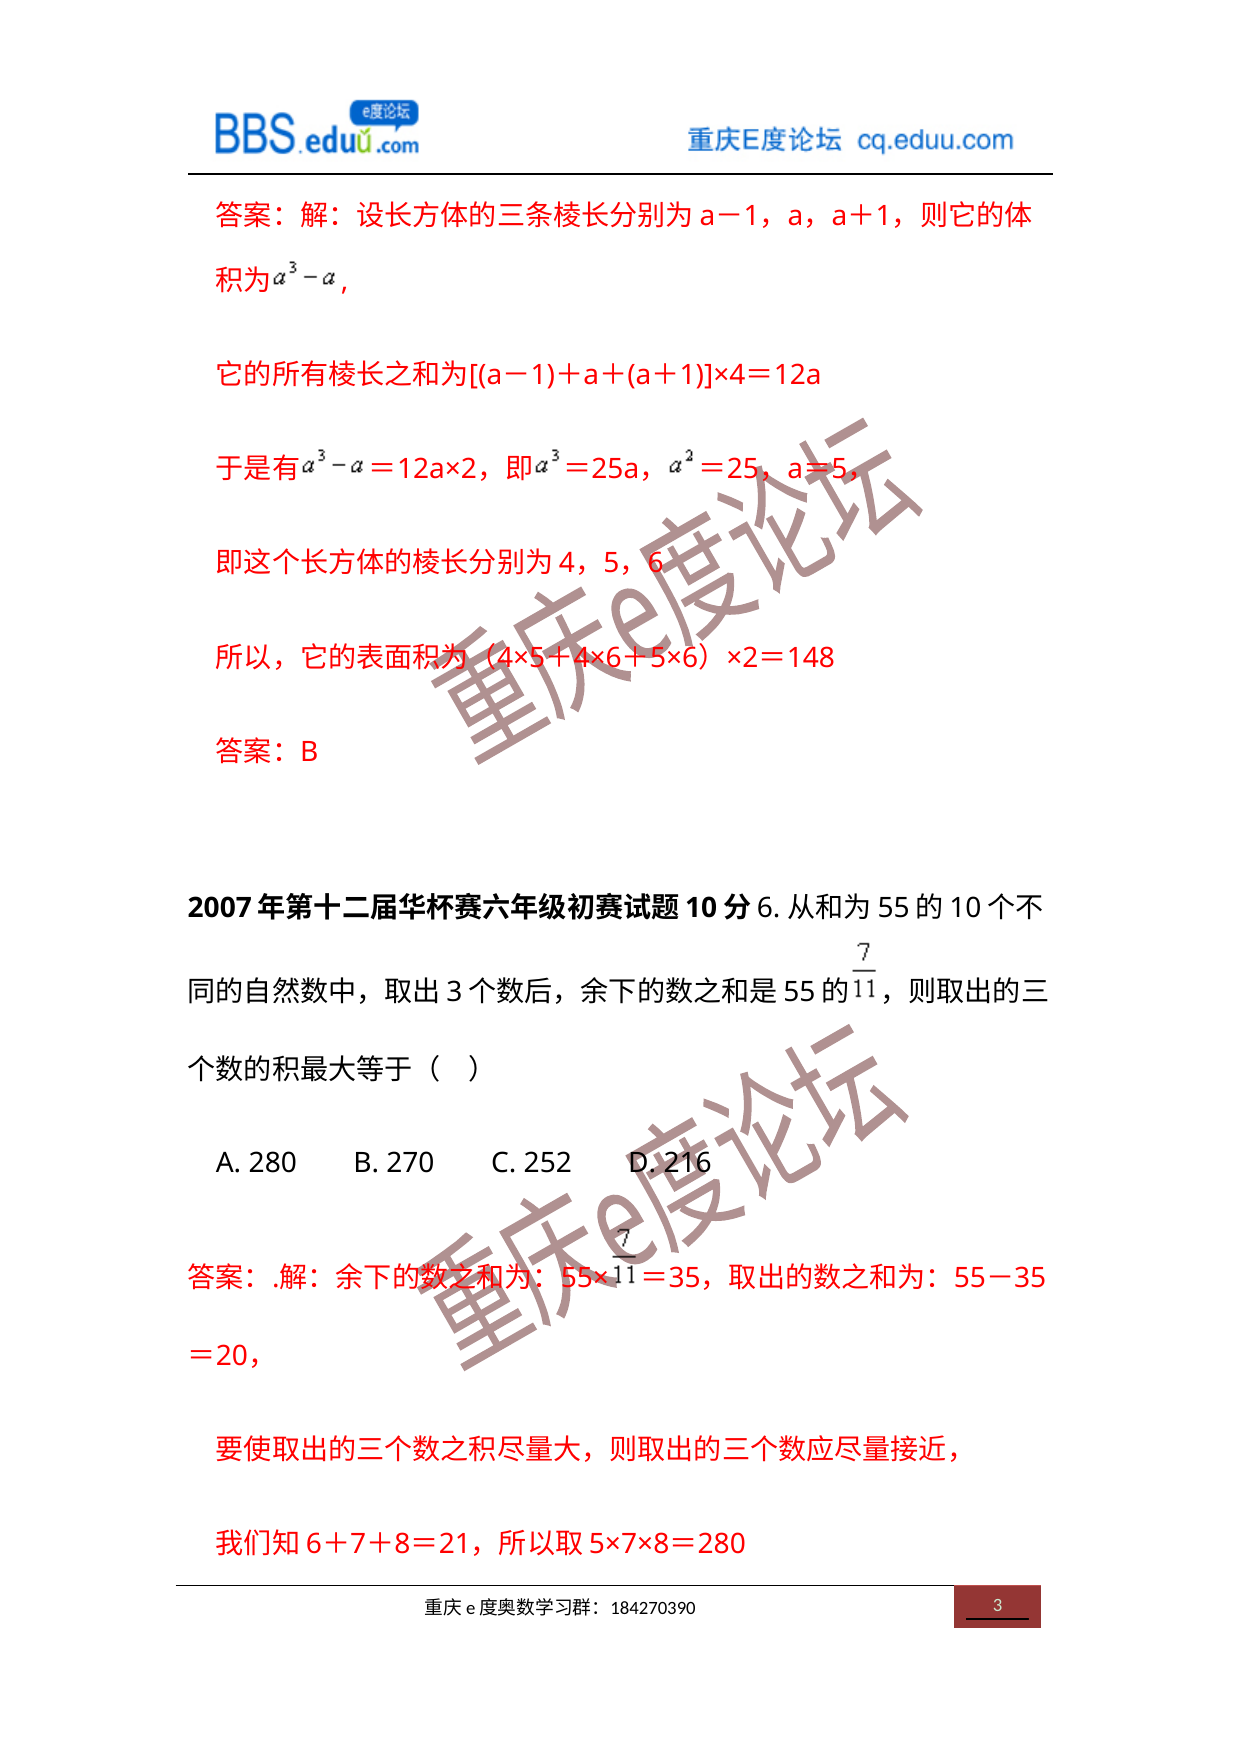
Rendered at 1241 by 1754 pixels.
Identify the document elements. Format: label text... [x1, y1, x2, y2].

text 答案：解：设长方体的三条棱长分别为a－1，a，a＋1，则它的体积为, [216, 181, 1053, 311]
text 它的所有棱长之和为[(a－1)＋a＋(a＋1)]×4＝12a [187, 340, 1053, 405]
text 于是有＝12a×2，即＝25a，＝25，a＝5， [187, 434, 1053, 499]
picture [533, 446, 563, 479]
text 即这个长方体的棱长分别为4，5，6 [187, 528, 1053, 593]
text 我们知6＋7＋8＝21，所以取5×7×8＝280 [187, 1509, 1053, 1574]
picture [187, 88, 1053, 171]
text 2007年第十二届华杯赛六年级初赛试题10分6. 从和为55的10个不同的自然数中，取出3个数后，余下的数之和是55的，则取出的三个数的积最大等于（ ） [187, 872, 1053, 1100]
text 答案：B [187, 717, 1053, 782]
text A. 280 B. 270 C. 252 D. 216 [187, 1129, 1053, 1194]
picture [848, 937, 881, 1002]
picture [667, 446, 699, 479]
picture [608, 1223, 641, 1288]
text 要使取出的三个数之积尽量大，则取出的三个数应尽量接近， [187, 1415, 1053, 1480]
picture [300, 446, 369, 479]
text 答案：.解：余下的数之和为：55×＝35，取出的数之和为：55－35＝20， [187, 1223, 1053, 1386]
text 所以，它的表面积为（4×5＋4×6＋5×6）×2＝148 [187, 622, 1053, 687]
picture [271, 257, 341, 291]
